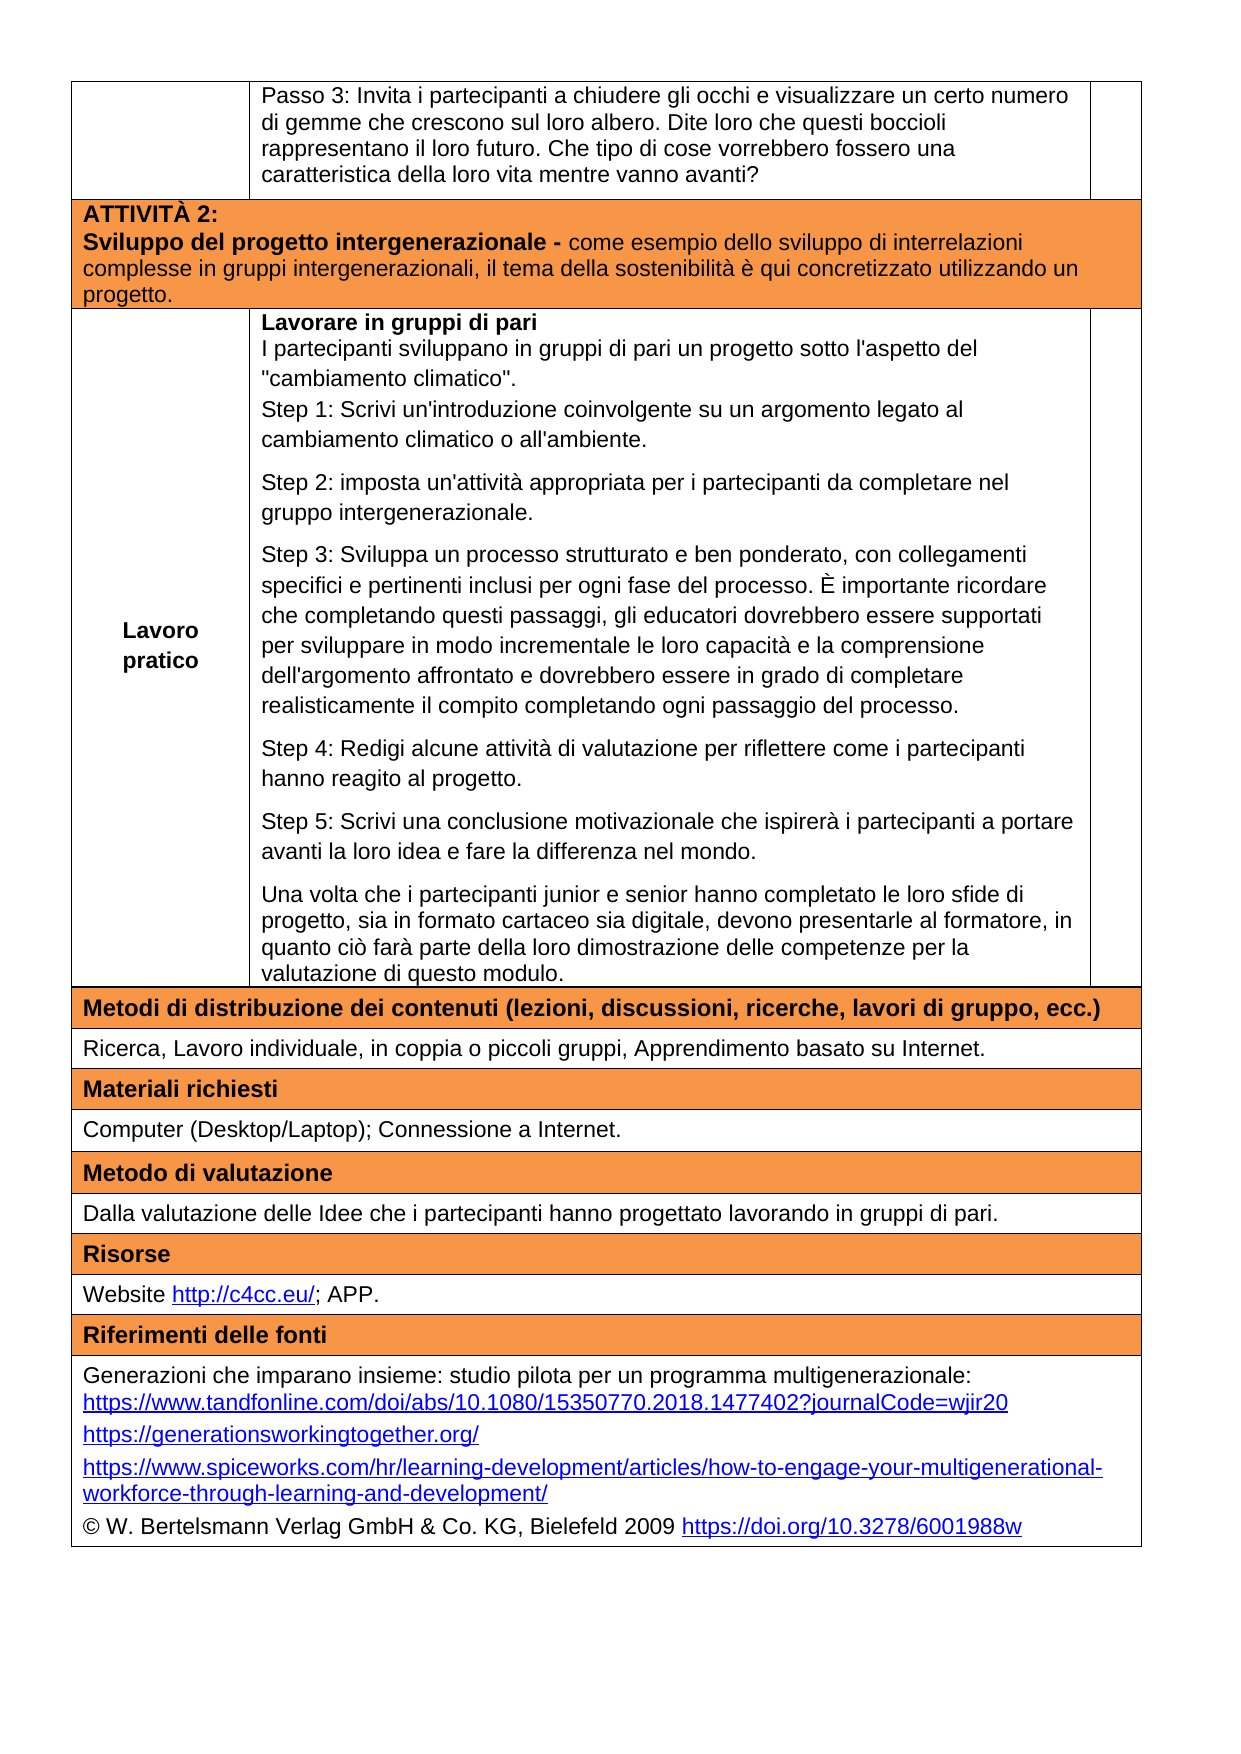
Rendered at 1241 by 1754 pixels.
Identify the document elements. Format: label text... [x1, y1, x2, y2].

table_cell [1091, 82, 1141, 199]
table_cell Metodo di valutazione [72, 1152, 1141, 1193]
table_cell Passo 3: Invita i partecipanti a chiudere gli occhi e visualizzare un certo numero di gemme che crescono sul loro albero. Dite loro che questi boccioli rappresentano il loro futuro. Che tipo di cose vorrebbero fossero una caratteristica della loro vita mentre vanno avanti? [250, 82, 1090, 199]
table_cell Materiali richiesti [72, 1069, 1141, 1109]
table_cell Ricerca, Lavoro individuale, in coppia o piccoli gruppi, Apprendimento basato su Internet. [72, 1029, 1141, 1068]
table_cell Generazioni che imparano insieme: studio pilota per un programma multigenerazionale: https://www.tandfonline.com/doi/abs/10.1080/15350770.2018.1477402?journalCode=wjir20 https://generationsworkingtogether.org/ https://www.spiceworks.com/hr/learning-development/articles/how-to-engage-your-multigenerational-workforce-through-learning-and-development/ © W. Bertelsmann Verlag GmbH & Co. KG, Bielefeld 2009 https://doi.org/10.3278/6001988w [72, 1356, 1141, 1546]
table_cell Lavorare in gruppi di pari I partecipanti sviluppano in gruppi di pari un progetto sotto l'aspetto del "cambiamento climatico". Step 1: Scrivi un'introduzione coinvolgente su un argomento legato al cambiamento climatico o all'ambiente. Step 2: imposta un'attività appropriata per i partecipanti da completare nel gruppo intergenerazionale. Step 3: Sviluppa un processo strutturato e ben ponderato, con collegamenti specifici e pertinenti inclusi per ogni fase del processo. È importante ricordare che completando questi passaggi, gli educatori dovrebbero essere supportati per sviluppare in modo incrementale le loro capacità e la comprensione dell'argomento affrontato e dovrebbero essere in grado di completare realisticamente il compito completando ogni passaggio del processo. Step 4: Redigi alcune attività di valutazione per riflettere come i partecipanti hanno reagito al progetto. Step 5: Scrivi una conclusione motivazionale che ispirerà i partecipanti a portare avanti la loro idea e fare la differenza nel mondo. Una volta che i partecipanti junior e senior hanno completato le loro sfide di progetto, sia in formato cartaceo sia digitale, devono presentarle al formatore, in quanto ciò farà parte della loro dimostrazione delle competenze per la valutazione di questo modulo. [250, 309, 1090, 986]
table_cell Riferimenti delle fonti [72, 1315, 1141, 1355]
table_cell Metodi di distribuzione dei contenuti (lezioni, discussioni, ricerche, lavori di gruppo, ecc.) [72, 988, 1141, 1028]
table_cell Website http://c4cc.eu/; APP. [72, 1275, 1141, 1314]
table_cell [1091, 309, 1141, 986]
table_cell Lavoro pratico [72, 309, 249, 986]
table_cell Computer (Desktop/Laptop); Connessione a Internet. [72, 1110, 1141, 1151]
table_cell ATTIVITÀ 2: Sviluppo del progetto intergenerazionale - come esempio dello sviluppo di interrelazioni complesse in gruppi intergenerazionali, il tema della sostenibilità è qui concretizzato utilizzando un progetto. [72, 200, 1141, 308]
table_cell Risorse [72, 1234, 1141, 1274]
table_cell Dalla valutazione delle Idee che i partecipanti hanno progettato lavorando in gruppi di pari. [72, 1194, 1141, 1232]
